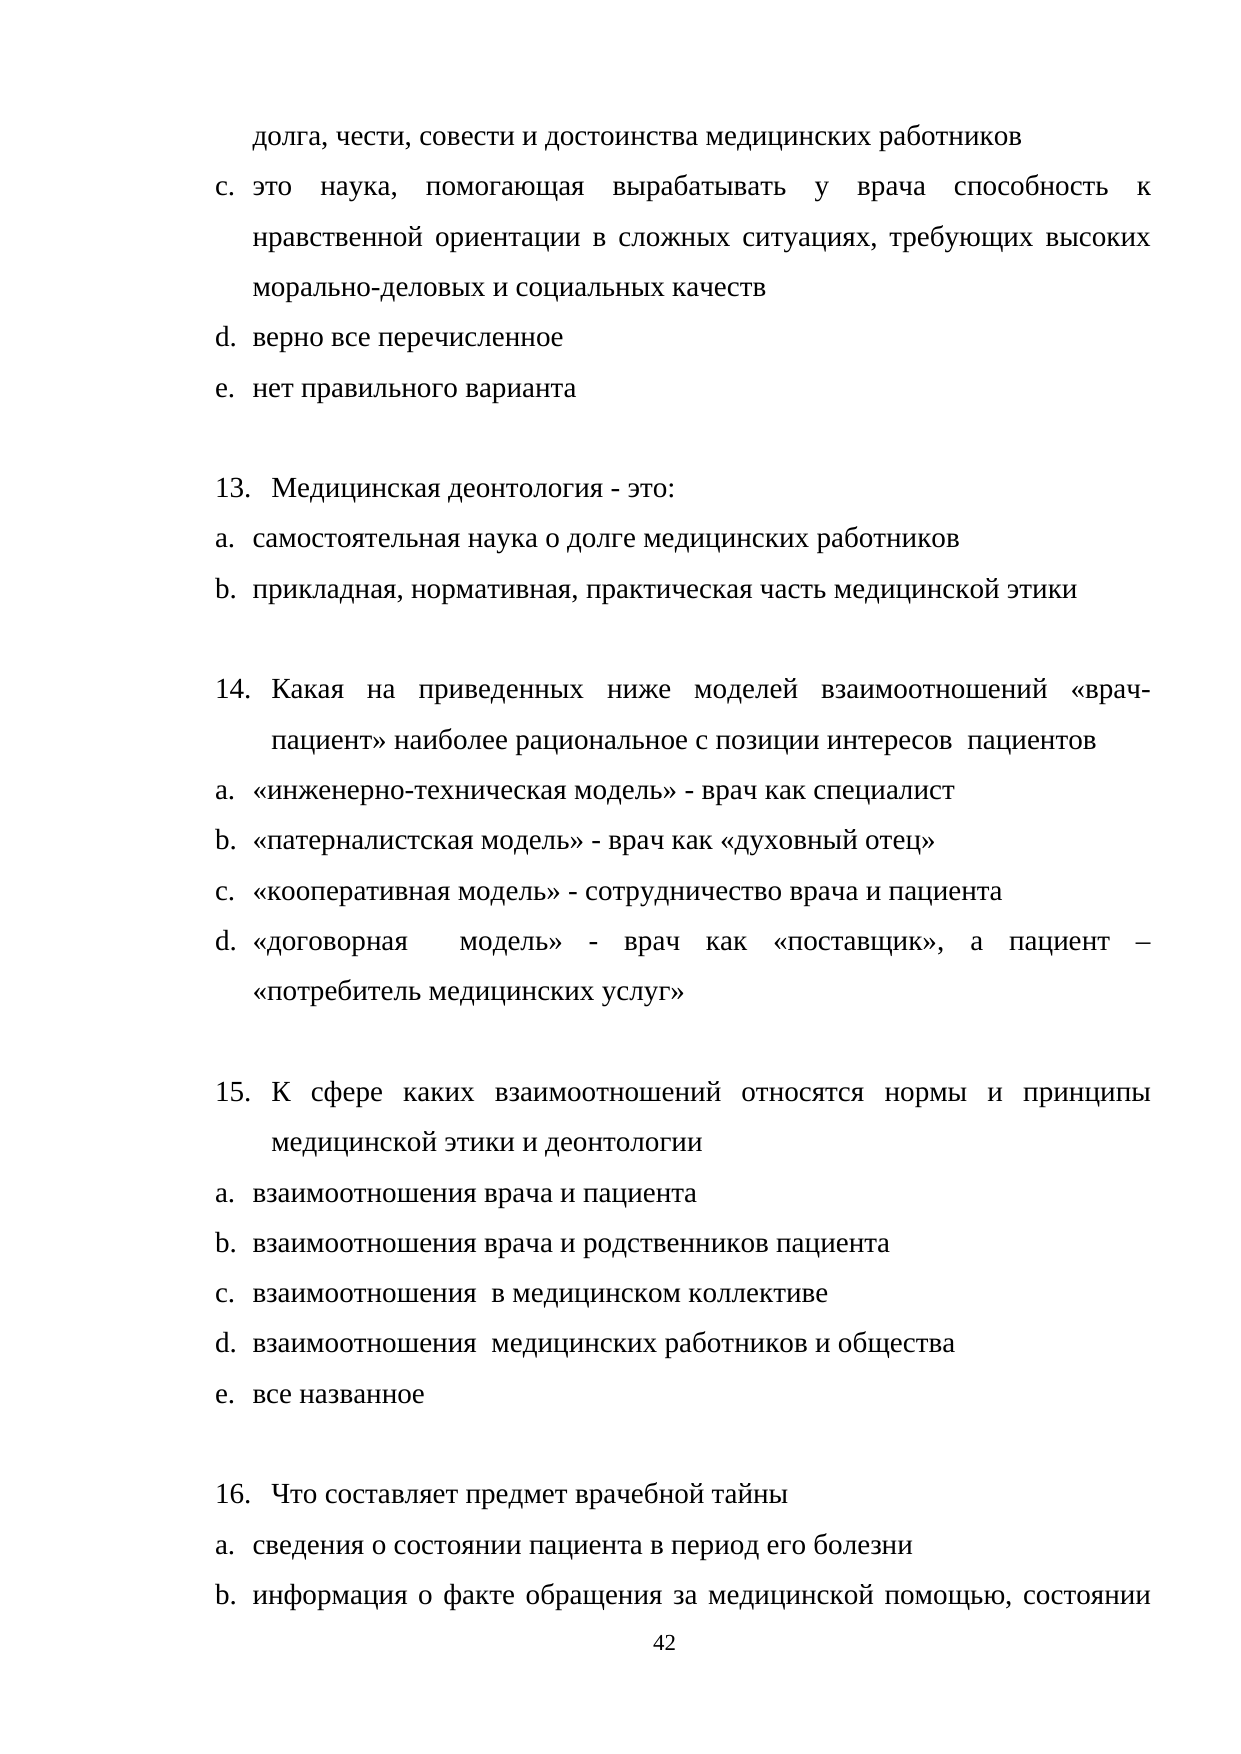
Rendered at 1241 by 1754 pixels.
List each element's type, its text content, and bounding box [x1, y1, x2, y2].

list верно все перечисленное [215, 319, 1152, 353]
list все названное [215, 1376, 1152, 1409]
list сведения о состоянии пациента в период его болезни [215, 1527, 1152, 1560]
list взаимоотношения медицинских работников и общества [215, 1326, 1152, 1359]
list К сфере каких взаимоотношений относятся нормы и принципы медицинской этики и деонтологии [215, 1074, 1152, 1158]
list это наука, помогающая вырабатывать у врача способность к нравственной ориентации в сложных ситуациях, требующих высоких морально-деловых и социальных качеств [215, 168, 1152, 303]
list взаимоотношения врача и родственников пациента [215, 1225, 1152, 1258]
list «кооперативная модель» - сотрудничество врача и пациента [215, 873, 1152, 906]
list нет правильного варианта [215, 370, 1152, 403]
list «инженерно-техническая модель» - врач как специалист [215, 772, 1152, 806]
list самостоятельная наука о долге медицинских работников [215, 521, 1152, 554]
list Какая на приведенных ниже моделей взаимоотношений «врач-пациент» наиболее рациональное с позиции интересов пациентов [215, 672, 1152, 755]
list Медицинская деонтология - это: [215, 470, 1152, 504]
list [215, 1577, 1152, 1611]
list прикладная, нормативная, практическая часть медицинской этики [215, 571, 1152, 604]
list взаимоотношения в медицинском коллективе [215, 1275, 1152, 1309]
list взаимоотношения врача и пациента [215, 1175, 1152, 1208]
list «патерналистская модель» - врач как «духовный отец» [215, 822, 1152, 856]
list Что составляет предмет врачебной тайны [215, 1477, 1152, 1510]
list «договорная модель» - врач как «поставщик», а пациент – «потребитель медицинских услуг» [215, 923, 1152, 1007]
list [215, 118, 1152, 152]
